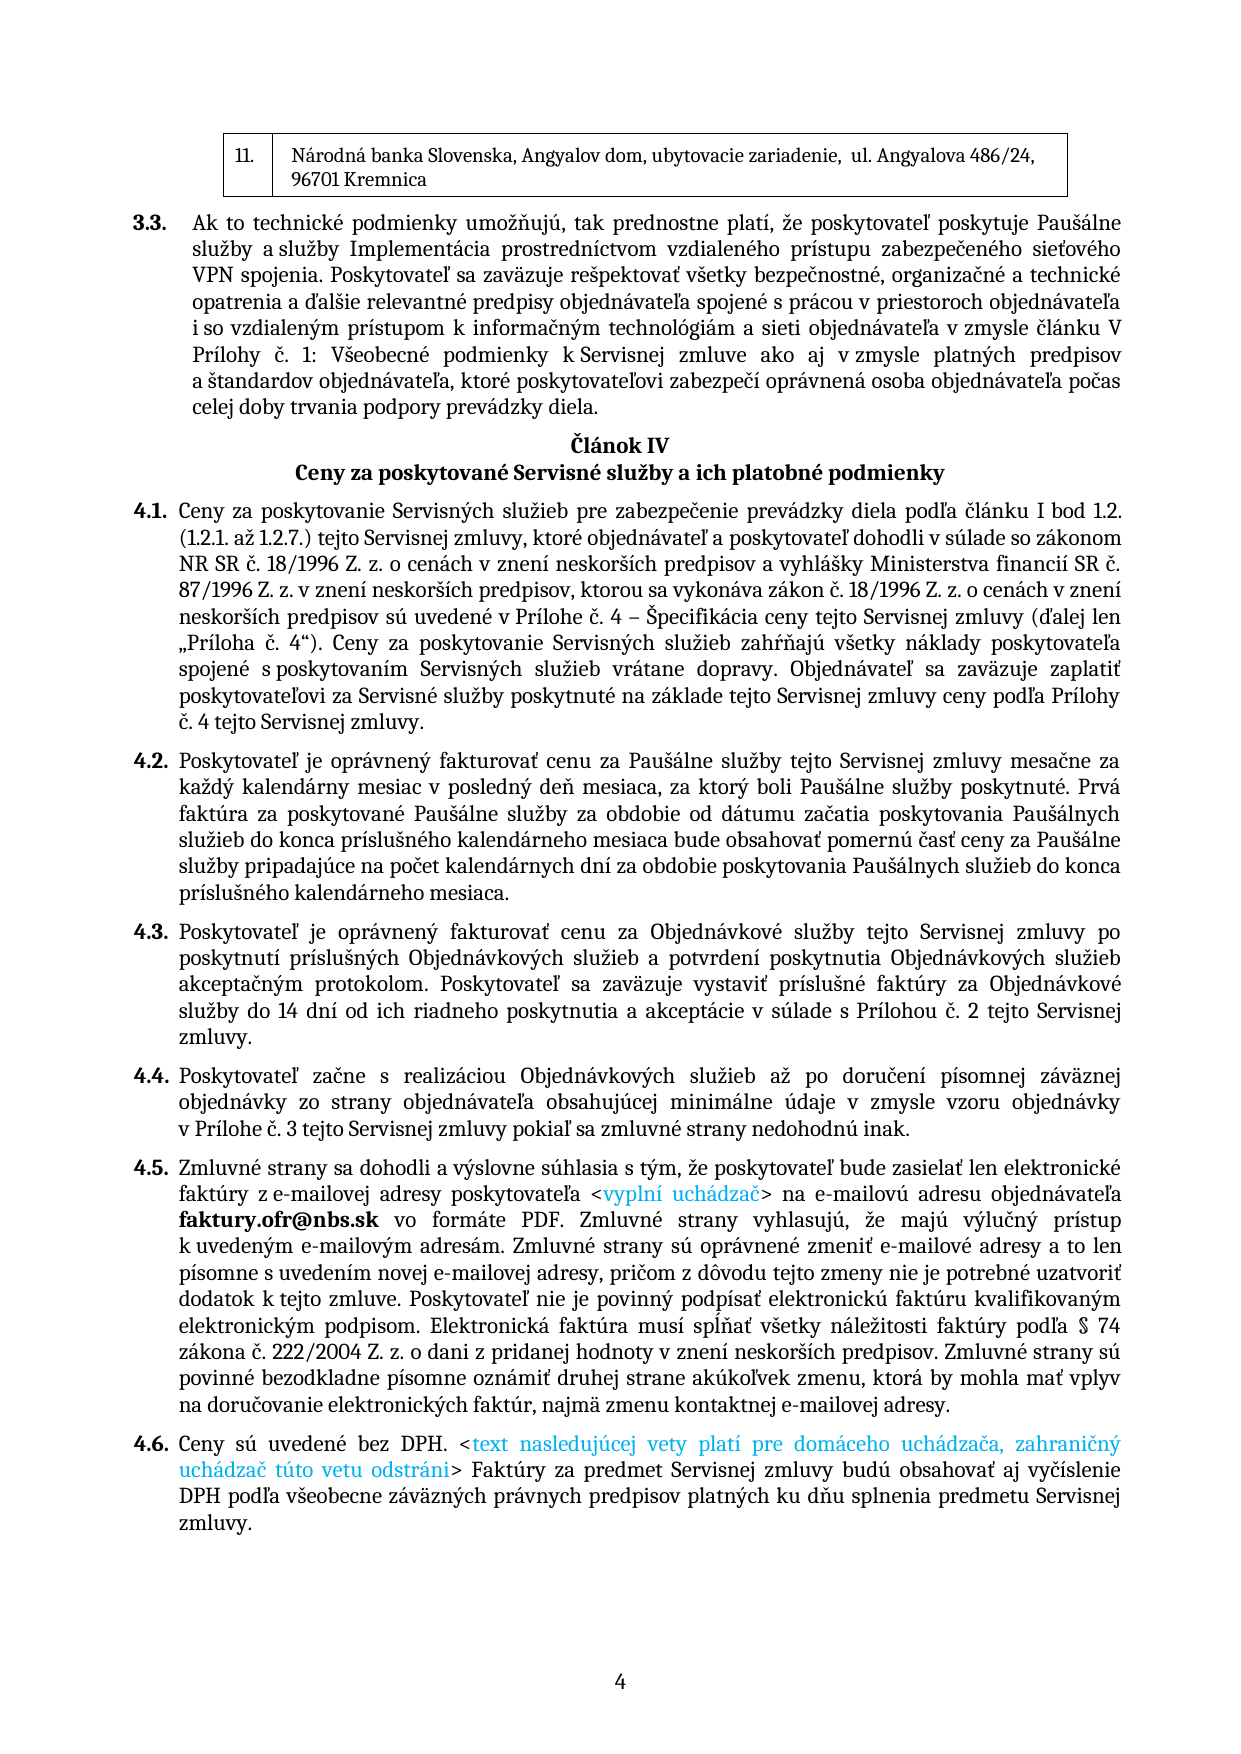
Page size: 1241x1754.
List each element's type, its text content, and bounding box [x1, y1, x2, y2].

table_cell Národná banka Slovenska, Angyalov dom, ubytovacie zariadenie, ul. Angyalova 486/24, 96701 Kremnica [273, 134, 1067, 196]
table_cell [224, 134, 272, 196]
list Ak to technické podmienky umožňujú, tak prednostne platí, že poskytovateľ poskytuje Paušálne služby a služby Implementácia prostredníctvom vzdialeného prístupu zabezpečeného sieťového VPN spojenia. Poskytovateľ sa zaväzuje rešpektovať všetky bezpečnostné, organizačné a technické opatrenia a ďalšie relevantné predpisy objednávateľa spojené s prácou v priestoroch objednávateľa i so vzdialeným prístupom k informačným technológiám a sieti objednávateľa v zmysle článku V Prílohy č. 1: Všeobecné podmienky k Servisnej zmluve ako aj v zmysle platných predpisov a štandardov objednávateľa, ktoré poskytovateľovi zabezpečí oprávnená osoba objednávateľa počas celej doby trvania podpory prevádzky diela. [133, 209, 1122, 420]
list Ceny sú uvedené bez DPH. <text nasledujúcej vety platí pre domáceho uchádzača, zahraničný uchádzač túto vetu odstráni> Faktúry za predmet Servisnej zmluvy budú obsahovať aj vyčíslenie DPH podľa všeobecne záväzných právnych predpisov platných ku dňu splnenia predmetu Servisnej zmluvy. [133, 1430, 1122, 1536]
subtitle Článok IV [118, 433, 1122, 459]
list Poskytovateľ je oprávnený fakturovať cenu za Objednávkové služby tejto Servisnej zmluvy po poskytnutí príslušných Objednávkových služieb a potvrdení poskytnutia Objednávkových služieb akceptačným protokolom. Poskytovateľ sa zaväzuje vystaviť príslušné faktúry za Objednávkové služby do 14 dní od ich riadneho poskytnutia a akceptácie v súlade s Prílohou č. 2 tejto Servisnej zmluvy. [133, 918, 1122, 1050]
list Zmluvné strany sa dohodli a výslovne súhlasia s tým, že poskytovateľ bude zasielať len elektronické faktúry z e-mailovej adresy poskytovateľa <vyplní uchádzač> na e-mailovú adresu objednávateľa faktury.ofr@nbs.sk vo formáte PDF. Zmluvné strany vyhlasujú, že majú výlučný prístup k uvedeným e-mailovým adresám. Zmluvné strany sú oprávnené zmeniť e-mailové adresy a to len písomne s uvedením novej e-mailovej adresy, pričom z dôvodu tejto zmeny nie je potrebné uzatvoriť dodatok k tejto zmluve. Poskytovateľ nie je povinný podpísať elektronickú faktúru kvalifikovaným elektronickým podpisom. Elektronická faktúra musí spĺňať všetky náležitosti faktúry podľa § 74 zákona č. 222/2004 Z. z. o dani z pridanej hodnoty v znení neskorších predpisov. Zmluvné strany sú povinné bezodkladne písomne oznámiť druhej strane akúkoľvek zmenu, ktorá by mohla mať vplyv na doručovanie elektronických faktúr, najmä zmenu kontaktnej e-mailovej adresy. [133, 1154, 1122, 1418]
list Poskytovateľ je oprávnený fakturovať cenu za Paušálne služby tejto Servisnej zmluvy mesačne za každý kalendárny mesiac v posledný deň mesiaca, za ktorý boli Paušálne služby poskytnuté. Prvá faktúra za poskytované Paušálne služby za obdobie od dátumu začatia poskytovania Paušálnych služieb do konca príslušného kalendárneho mesiaca bude obsahovať pomernú časť ceny za Paušálne služby pripadajúce na počet kalendárnych dní za obdobie poskytovania Paušálnych služieb do konca príslušného kalendárneho mesiaca. [133, 748, 1122, 906]
list Ceny za poskytovanie Servisných služieb pre zabezpečenie prevádzky diela podľa článku I bod 1.2. (1.2.1. až 1.2.7.) tejto Servisnej zmluvy, ktoré objednávateľ a poskytovateľ dohodli v súlade so zákonom NR SR č. 18/1996 Z. z. o cenách v znení neskorších predpisov a vyhlášky Ministerstva financií SR č. 87/1996 Z. z. v znení neskorších predpisov, ktorou sa vykonáva zákon č. 18/1996 Z. z. o cenách v znení neskorších predpisov sú uvedené v Prílohe č. 4 – Špecifikácia ceny tejto Servisnej zmluvy (ďalej len „Príloha č. 4“). Ceny za poskytovanie Servisných služieb zahŕňajú všetky náklady poskytovateľa spojené s poskytovaním Servisných služieb vrátane dopravy. Objednávateľ sa zaväzuje zaplatiť poskytovateľovi za Servisné služby poskytnuté na základe tejto Servisnej zmluvy ceny podľa Prílohy č. 4 tejto Servisnej zmluvy. [133, 498, 1122, 735]
list Poskytovateľ začne s realizáciou Objednávkových služieb až po doručení písomnej záväznej objednávky zo strany objednávateľa obsahujúcej minimálne údaje v zmysle vzoru objednávky v Prílohe č. 3 tejto Servisnej zmluvy pokiaľ sa zmluvné strany nedohodnú inak. [133, 1063, 1122, 1142]
subtitle Ceny za poskytované Servisné služby a ich platobné podmienky [118, 459, 1122, 486]
